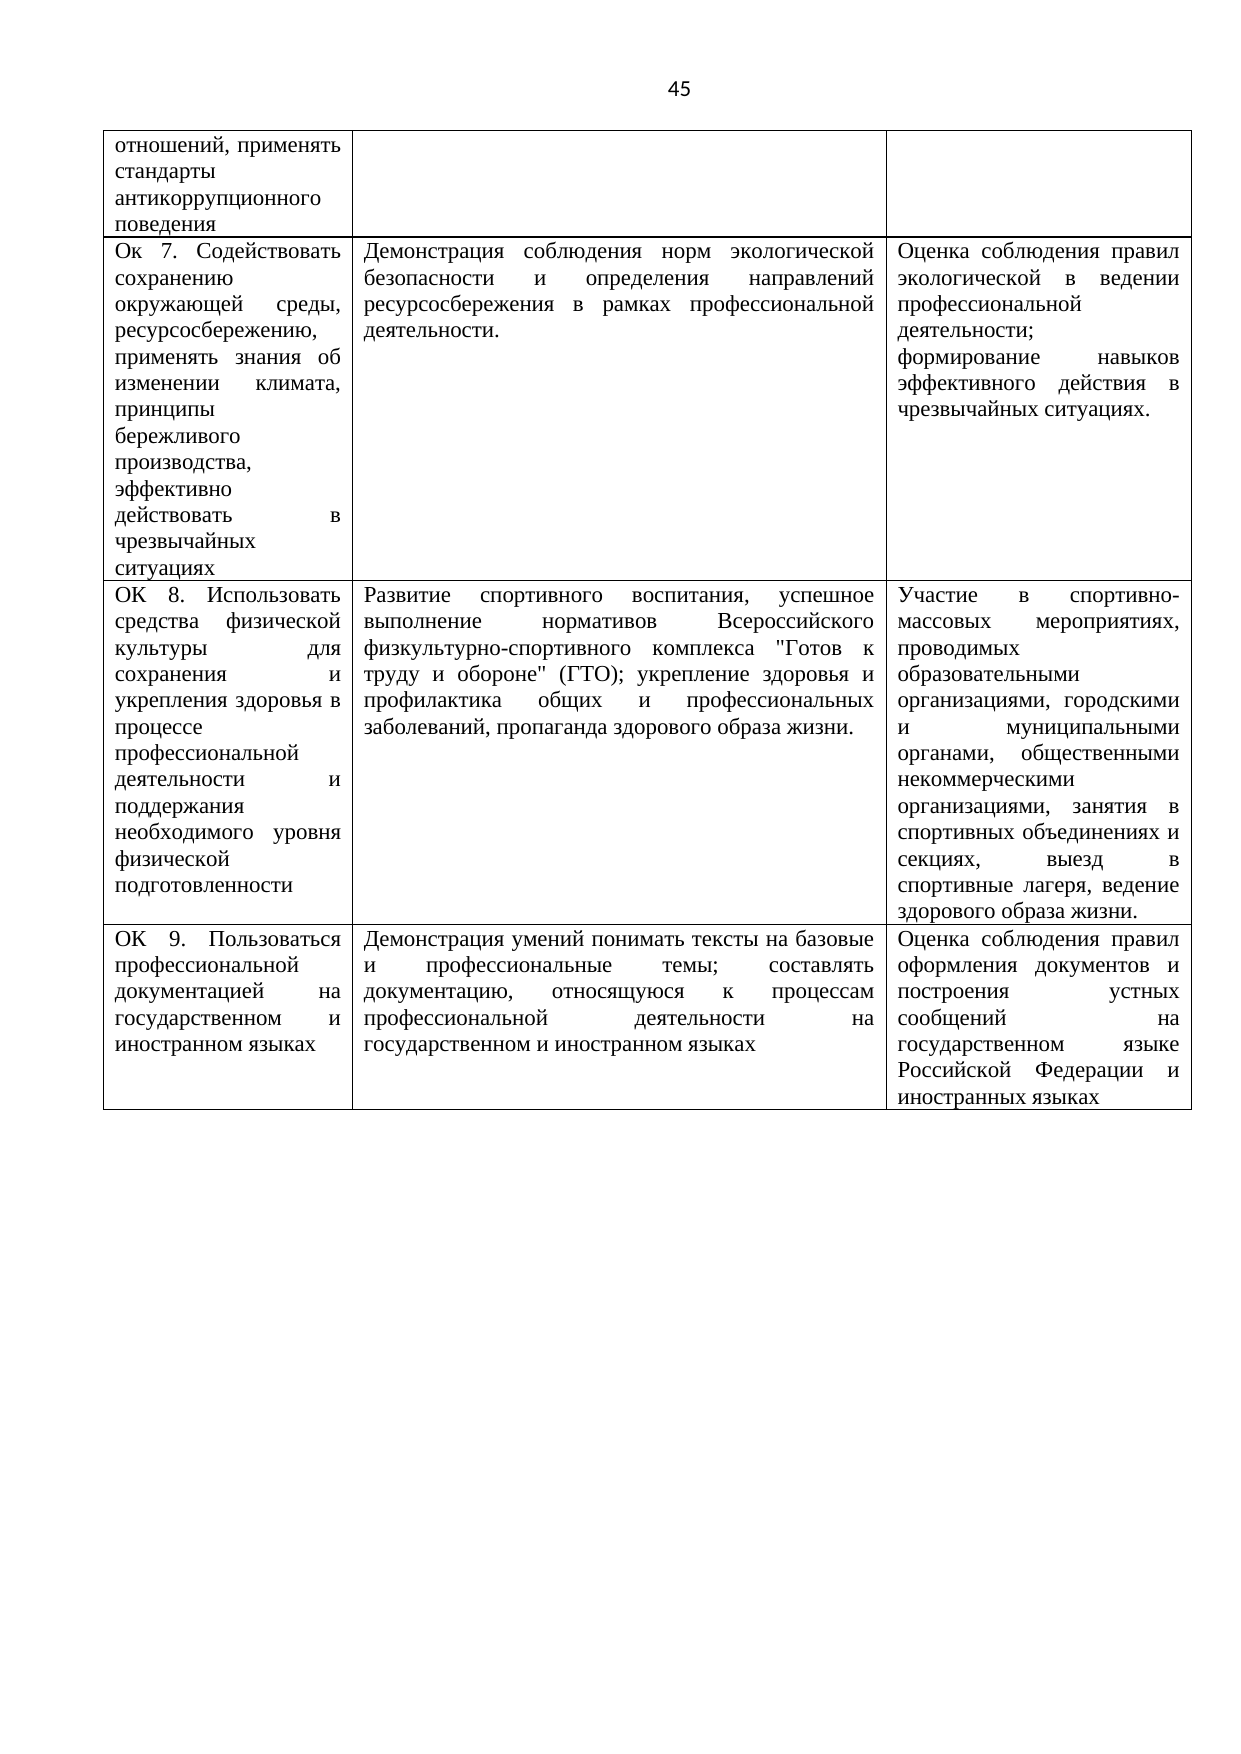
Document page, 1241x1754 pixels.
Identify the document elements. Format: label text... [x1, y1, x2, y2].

table_cell Ок 7. Содействовать сохранению окружающей среды, ресурсосбережению, применять знания об изменении климата, принципы бережливого производства, эффективно действовать в чрезвычайных ситуациях [104, 238, 352, 580]
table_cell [887, 131, 1191, 236]
table_cell Развитие спортивного воспитания, успешное выполнение нормативов Всероссийского физкультурно-спортивного комплекса "Готов к труду и обороне" (ГТО); укрепление здоровья и профилактика общих и профессиональных заболеваний, пропаганда здорового образа жизни. [353, 581, 886, 924]
table_cell Оценка соблюдения правил экологической в ведении профессиональной деятельности; формирование навыков эффективного действия в чрезвычайных ситуациях. [887, 238, 1191, 580]
table_cell Участие в спортивно-массовых мероприятиях, проводимых образовательными организациями, городскими и муниципальными органами, общественными некоммерческими организациями, занятия в спортивных объединениях и секциях, выезд в спортивные лагеря, ведение здорового образа жизни. [887, 581, 1191, 924]
table_cell Демонстрация соблюдения норм экологической безопасности и определения направлений ресурсосбережения в рамках профессиональной деятельности. [353, 238, 886, 580]
table_cell Демонстрация умений понимать тексты на базовые и профессиональные темы; составлять документацию, относящуюся к процессам профессиональной деятельности на государственном и иностранном языках [353, 925, 886, 1109]
table_cell Оценка соблюдения правил оформления документов и построения устных сообщений на государственном языке Российской Федерации и иностранных языках [887, 925, 1191, 1109]
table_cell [353, 131, 886, 236]
table_cell ОК 9. Пользоваться профессиональной документацией на государственном и иностранном языках [104, 925, 352, 1109]
table_cell ОК 8. Использовать средства физической культуры для сохранения и укрепления здоровья в процессе профессиональной деятельности и поддержания необходимого уровня физической подготовленности [104, 581, 352, 924]
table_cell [104, 131, 352, 236]
